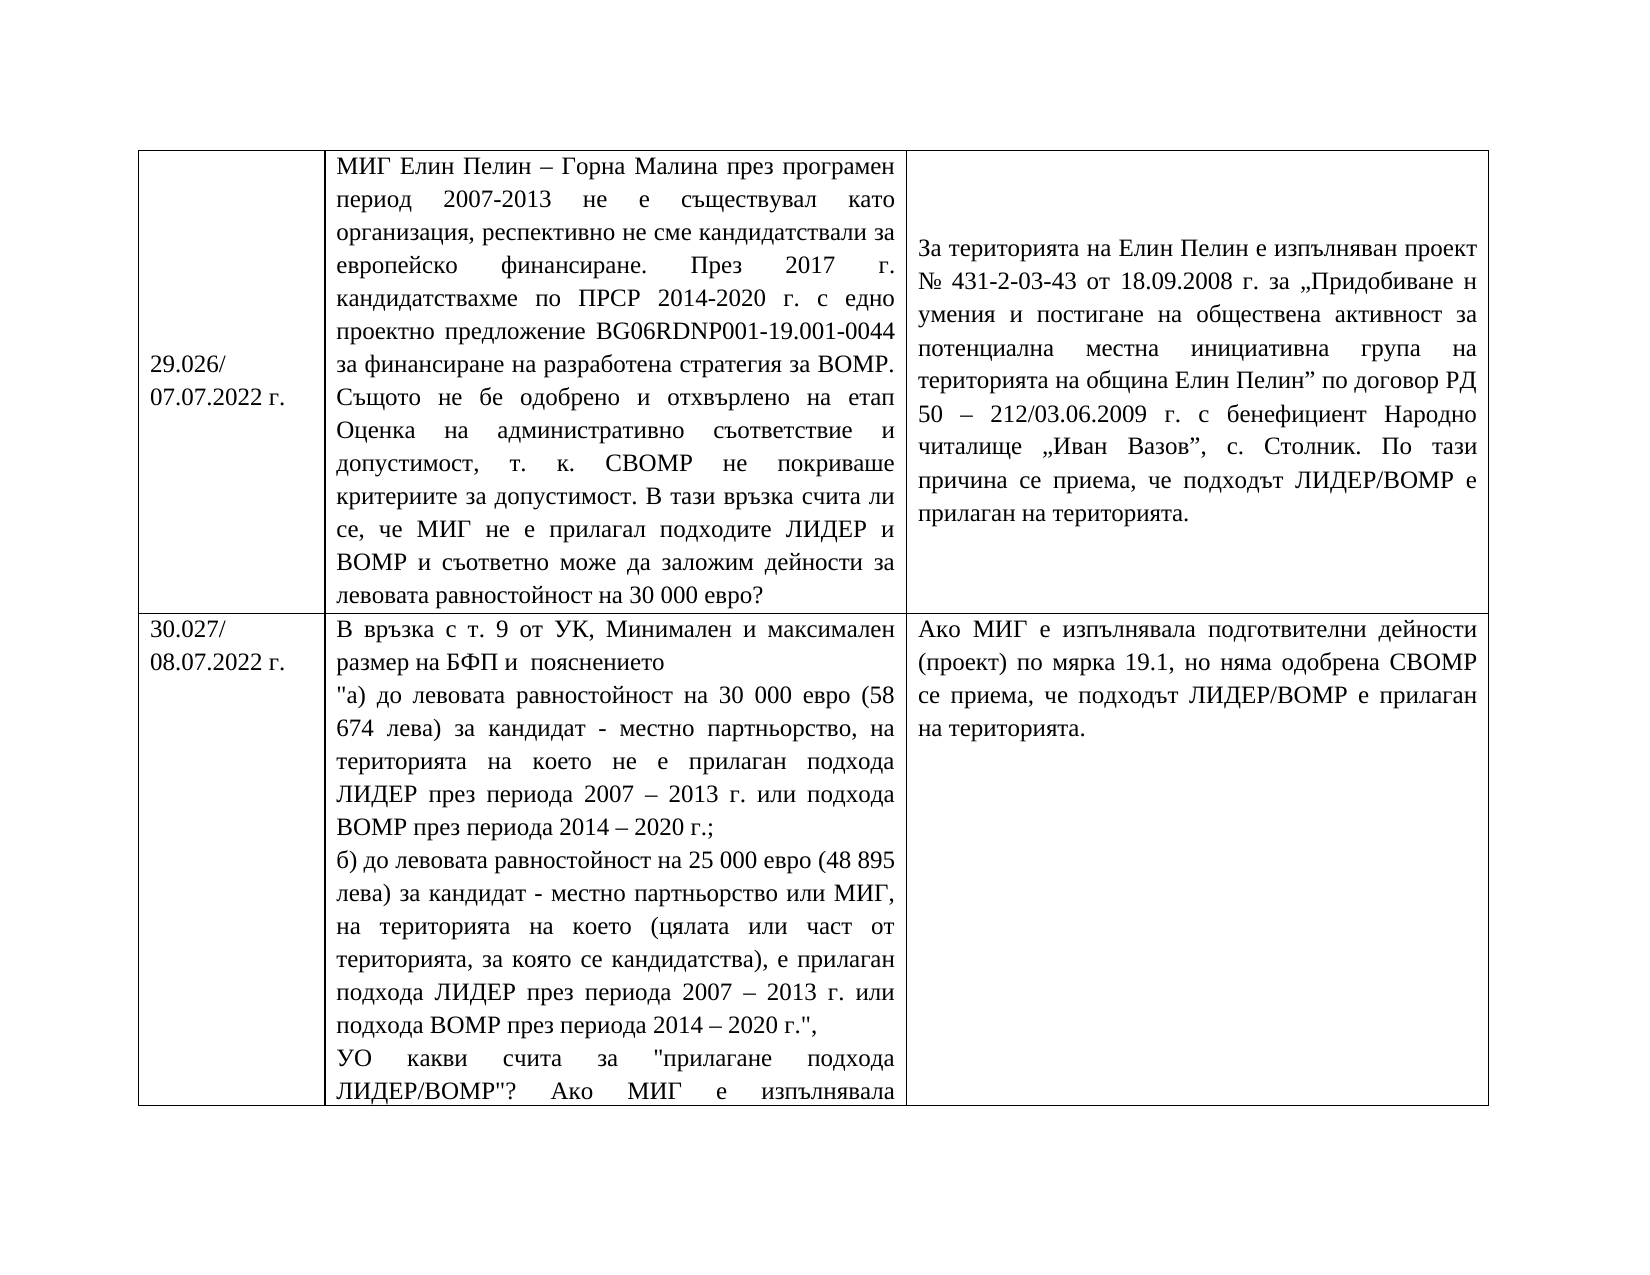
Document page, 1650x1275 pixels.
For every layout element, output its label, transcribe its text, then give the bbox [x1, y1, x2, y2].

table_cell 29.026/ 07.07.2022 г. [139, 151, 324, 613]
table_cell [139, 614, 324, 1105]
table_cell За територията на Елин Пелин е изпълняван проект № 431-2-03-43 от 18.09.2008 г. за „Придобиване н умения и постигане на обществена активност за потенциална местна инициативна група на територията на община Елин Пелин” по договор РД 50 – 212/03.06.2009 г. с бенефициент Народно читалище „Иван Вазов”, с. Столник. По тази причина се приема, че подходът ЛИДЕР/ВОМР е прилаган на територията. [907, 151, 1488, 613]
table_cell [326, 614, 906, 1105]
table_cell МИГ Елин Пелин – Горна Малина през програмен период 2007-2013 не е съществувал като организация, респективно не сме кандидатствали за европейско финансиране. През 2017 г. кандидатствахме по ПРСР 2014-2020 г. с едно проектно предложение BG06RDNP001-19.001-0044 за финансиране на разработена стратегия за ВОМР. Същото не бе одобрено и отхвърлено на етап Оценка на административно съответствие и допустимост, т. к. СВОМР не покриваше критериите за допустимост. В тази връзка счита ли се, че МИГ не е прилагал подходите ЛИДЕР и ВОМР и съответно може да заложим дейности за левовата равностойност на 30 000 евро? [326, 151, 906, 613]
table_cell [907, 614, 1488, 1105]
